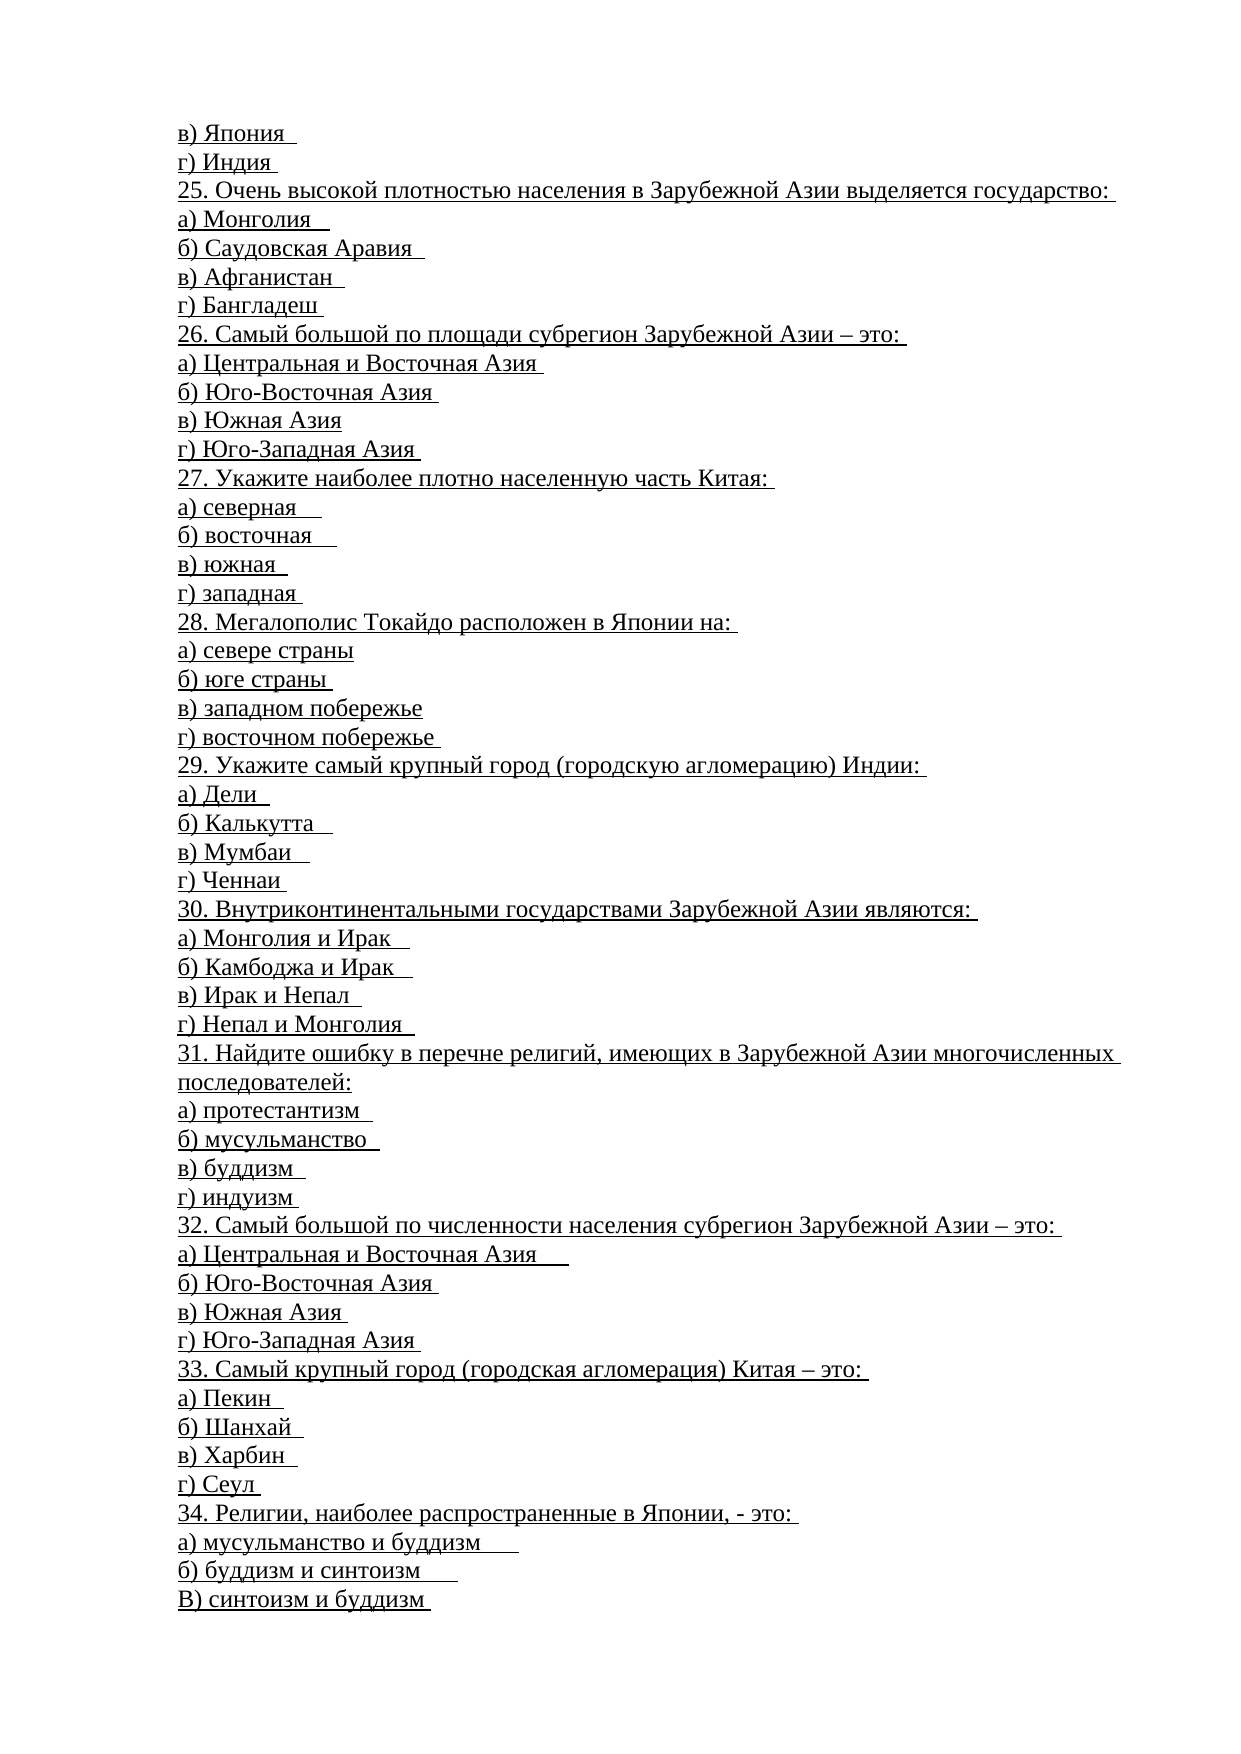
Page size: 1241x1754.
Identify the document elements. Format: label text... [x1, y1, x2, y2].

text а) Монголия и Ирак [177, 923, 1152, 952]
text 25. Очень высокой плотностью населения в Зарубежной Азии выделяется государство: [177, 176, 1152, 204]
text 32. Самый большой по численности населения субрегион Зарубежной Азии – это: [177, 1211, 1152, 1239]
text в) западном побережье [177, 693, 1152, 722]
text б) восточная [177, 521, 1152, 549]
text г) Непал и Монголия [177, 1009, 1152, 1038]
text б) юге страны [177, 664, 1152, 693]
text а) Дели [177, 779, 1152, 808]
text в) южная [177, 549, 1152, 578]
text а) протестантизм [177, 1096, 1152, 1124]
text в) буддизм [177, 1153, 1152, 1182]
text 27. Укажите наиболее плотно населенную часть Китая: [177, 463, 1152, 492]
text г) Сеул [177, 1469, 1152, 1498]
text 26. Самый большой по площади субрегион Зарубежной Азии – это: [177, 319, 1152, 348]
text б) Саудовская Аравия [177, 233, 1152, 262]
text 28. Мегалополис Токайдо расположен в Японии на: [177, 607, 1152, 636]
text а) северная [177, 492, 1152, 521]
text 34. Религии, наиболее распространенные в Японии, - это: [177, 1498, 1152, 1527]
text г) Бангладеш [177, 291, 1152, 319]
text а) мусульманство и буддизм [177, 1527, 1152, 1556]
text в) Ирак и Непал [177, 981, 1152, 1009]
text г) Ченнаи [177, 866, 1152, 894]
text в) Япония [177, 118, 1152, 147]
text в) Афганистан [177, 262, 1152, 291]
text в) Южная Азия [177, 406, 1152, 434]
text б) Шанхай [177, 1412, 1152, 1441]
text а) Центральная и Восточная Азия [177, 348, 1152, 377]
text а) Пекин [177, 1383, 1152, 1412]
text б) Калькутта [177, 808, 1152, 837]
text в) Харбин [177, 1441, 1152, 1469]
text в) Южная Азия [177, 1297, 1152, 1326]
text 31. Найдите ошибку в перечне религий, имеющих в Зарубежной Азии многочисленных [177, 1038, 1152, 1067]
text г) индуизм [177, 1182, 1152, 1211]
text г) восточном побережье [177, 722, 1152, 751]
text г) Юго-Западная Азия [177, 1326, 1152, 1354]
text г) западная [177, 578, 1152, 607]
text 33. Самый крупный город (городская агломерация) Китая – это: [177, 1354, 1152, 1383]
text б) Юго-Восточная Азия [177, 377, 1152, 406]
text в) Мумбаи [177, 837, 1152, 866]
text а) Центральная и Восточная Азия [177, 1239, 1152, 1268]
text 29. Укажите самый крупный город (городскую агломерацию) Индии: [177, 751, 1152, 779]
text б) Камбоджа и Ирак [177, 952, 1152, 981]
text б) буддизм и синтоизм [177, 1556, 1152, 1584]
text В) синтоизм и буддизм [177, 1584, 1152, 1613]
text б) мусульманство [177, 1124, 1152, 1153]
text последователей: [177, 1067, 1152, 1096]
text 30. Внутриконтинентальными государствами Зарубежной Азии являются: [177, 894, 1152, 923]
text б) Юго-Восточная Азия [177, 1268, 1152, 1297]
text г) Индия [177, 147, 1152, 176]
text а) Монголия [177, 204, 1152, 233]
text а) севере страны [177, 636, 1152, 664]
text г) Юго-Западная Азия [177, 434, 1152, 463]
